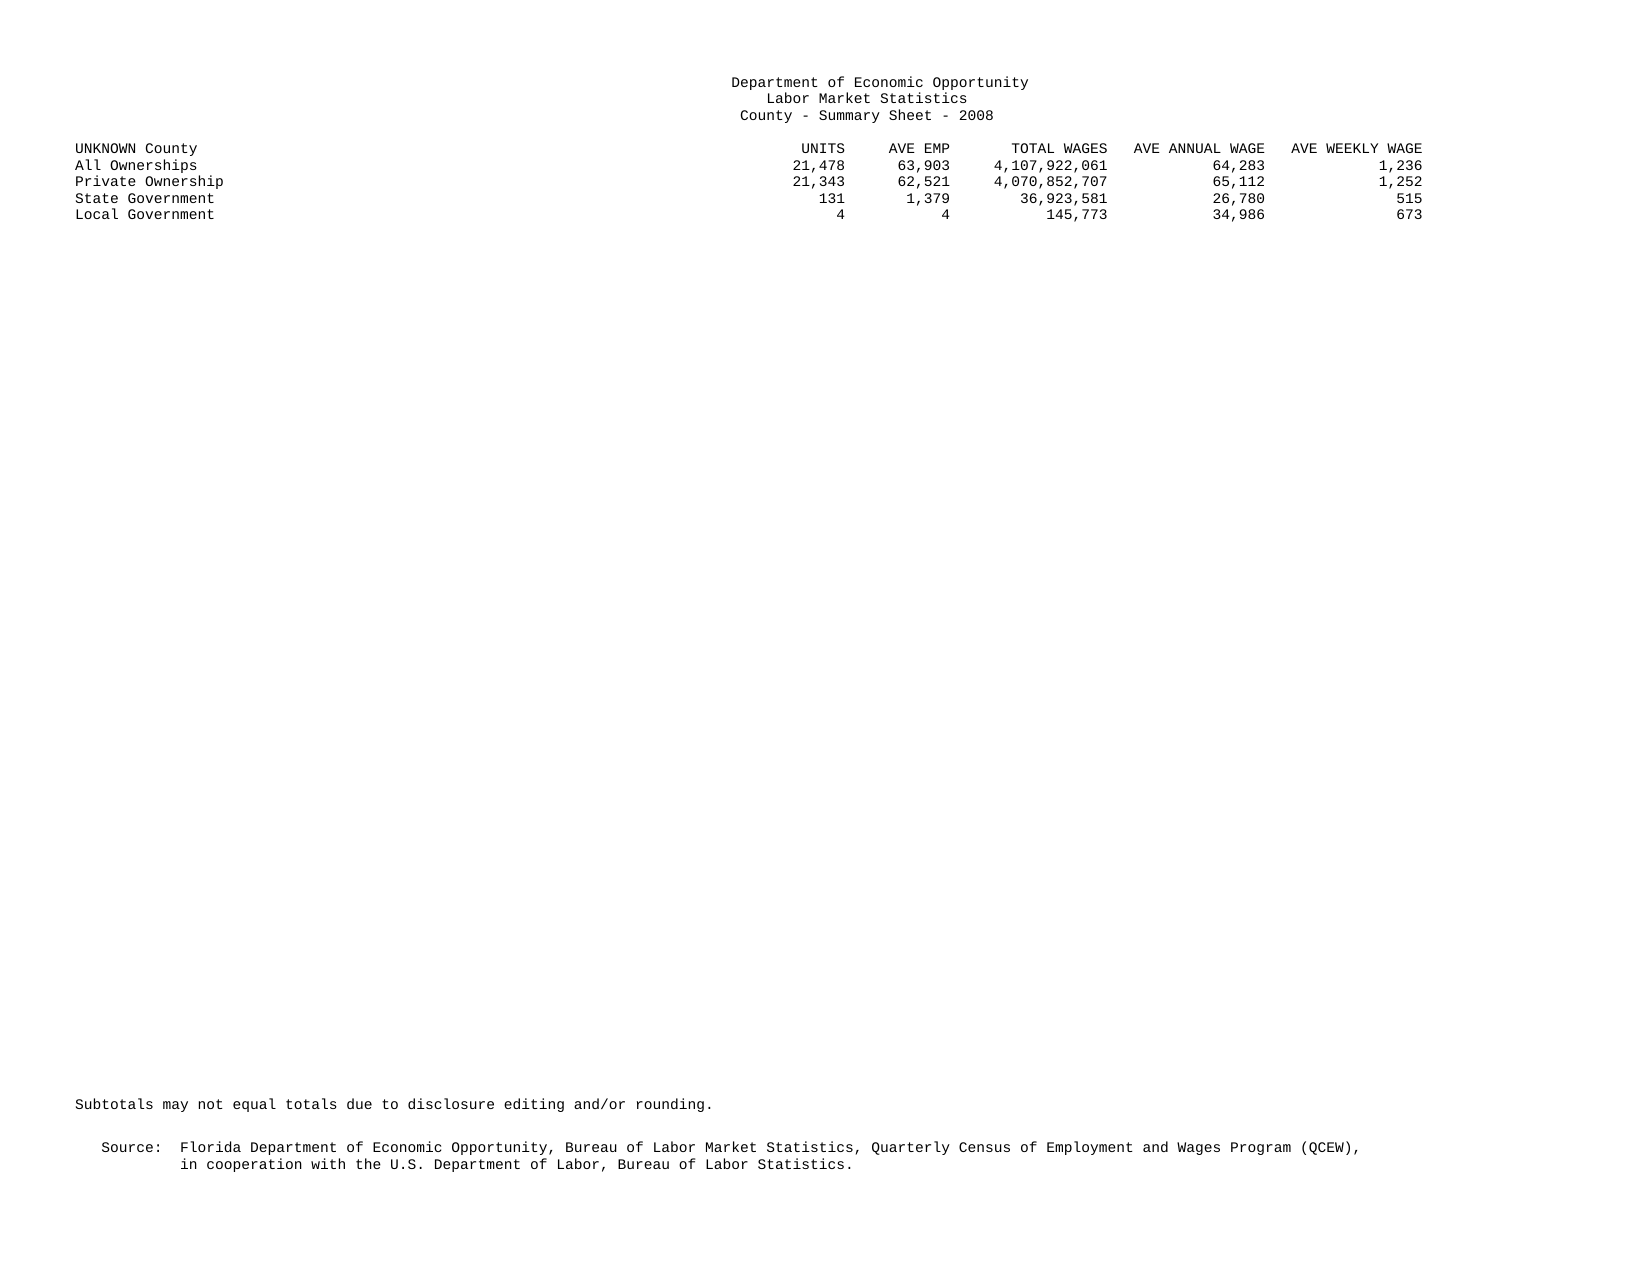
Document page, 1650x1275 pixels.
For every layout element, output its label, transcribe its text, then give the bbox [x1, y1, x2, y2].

text Private Ownership 21,343 62,521 4,070,852,707 65,112 1,252 [75, 174, 1575, 191]
text State Government 131 1,379 36,923,581 26,780 515 [75, 191, 1575, 207]
text UNKNOWN County UNITS AVE EMP TOTAL WAGES AVE ANNUAL WAGE AVE WEEKLY WAGE [75, 141, 1575, 158]
text Local Government 4 4 145,773 34,986 673 [75, 207, 1575, 224]
text Department of Economic Opportunity [75, 75, 1575, 92]
text County - Summary Sheet - 2008 [75, 108, 1575, 125]
text All Ownerships 21,478 63,903 4,107,922,061 64,283 1,236 [75, 158, 1575, 174]
text Labor Market Statistics [75, 92, 1575, 108]
